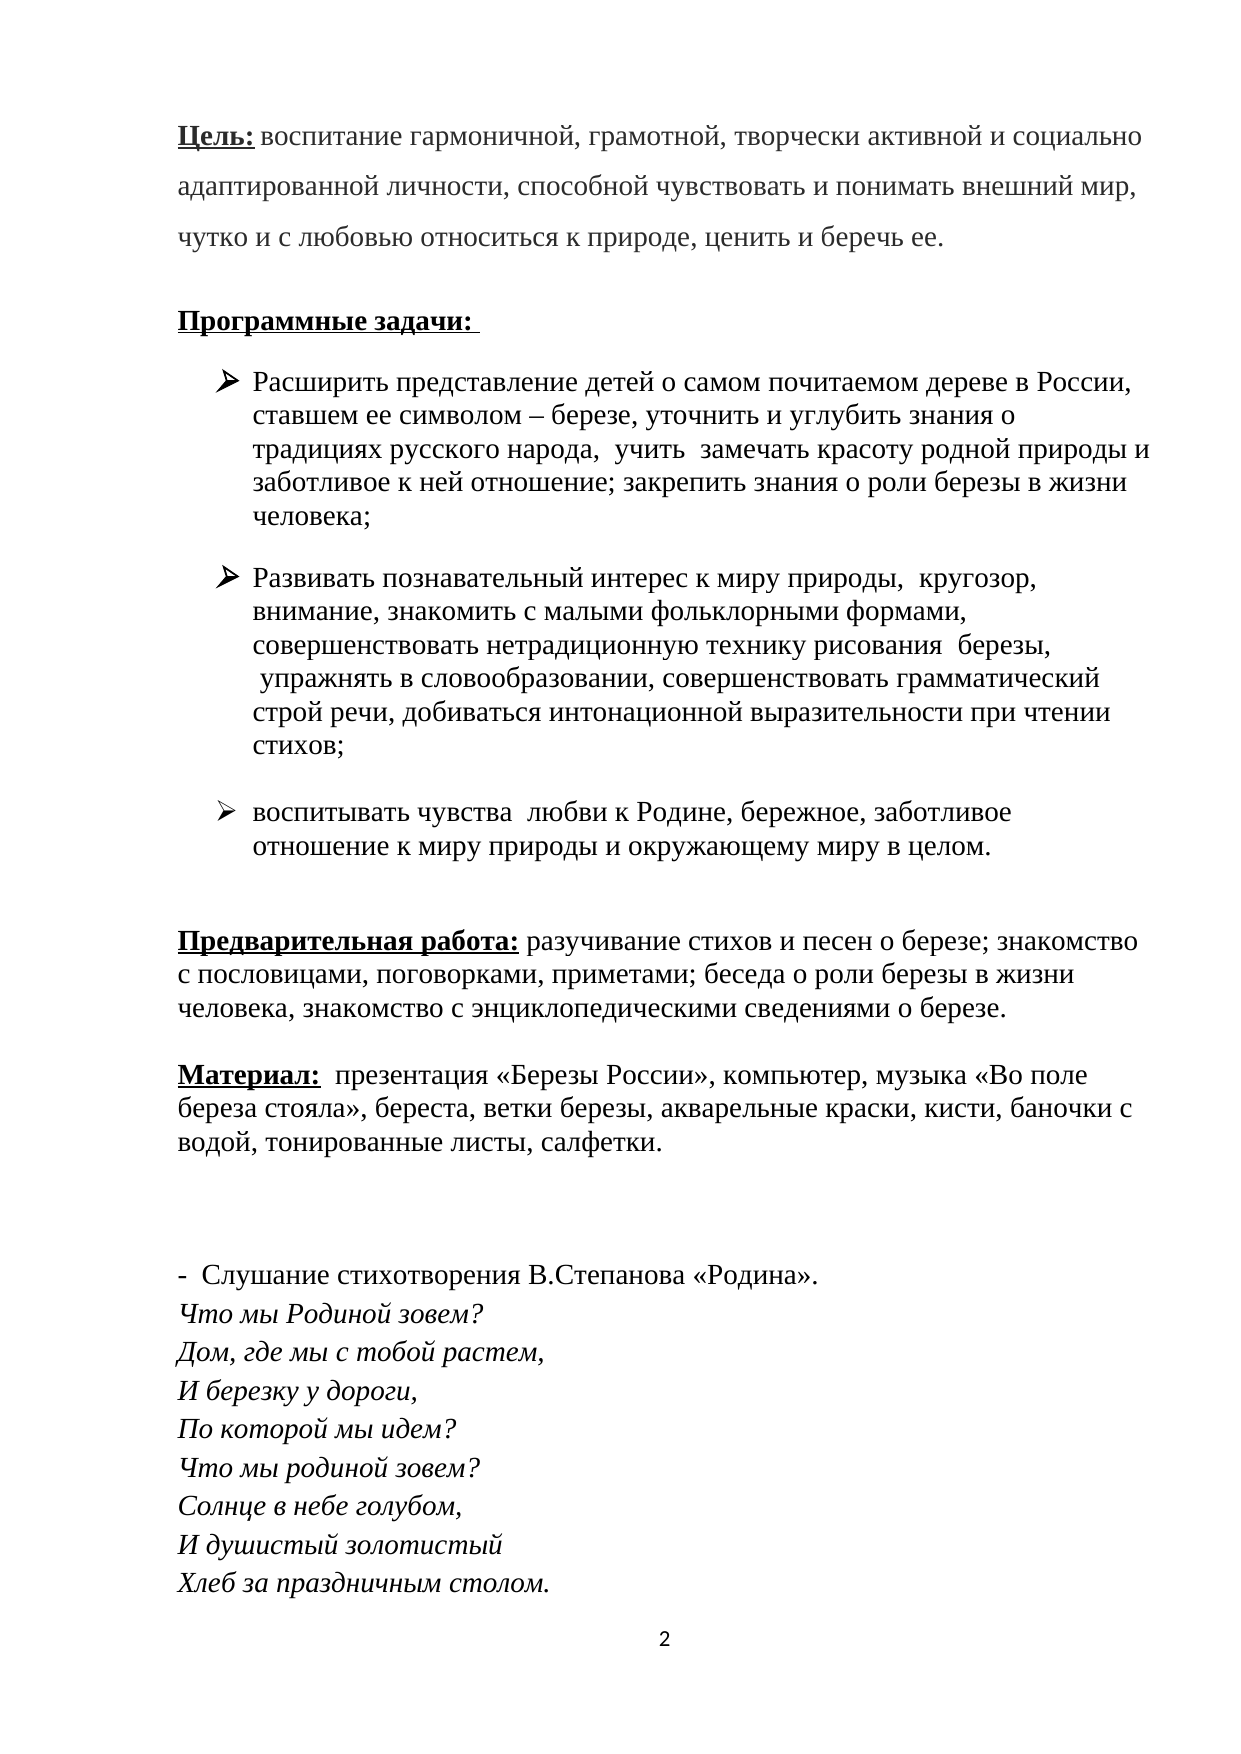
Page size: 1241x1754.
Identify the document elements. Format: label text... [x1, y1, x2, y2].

text - Слушание стихотворения В.Степанова «Родина». [177, 1257, 1152, 1291]
list Развивать познавательный интерес к миру природы, кругозор, внимание, знакомить с малыми фольклорными формами, совершенствовать нетрадиционную технику рисования березы, упражнять в словообразовании, совершенствовать грамматический строй речи, добиваться интонационной выразительности при чтении стихов; [215, 560, 1152, 761]
text Дом, где мы с тобой растем, [177, 1334, 1152, 1368]
text И душистый золотистый [177, 1527, 1152, 1561]
text Программные задачи: [177, 303, 1152, 336]
text Что мы Родиной зовем? [177, 1296, 1152, 1329]
list Расширить представление детей о самом почитаемом дереве в России, ставшем ее символом – березе, уточнить и углубить знания о традициях русского народа, учить замечать красоту родной природы и заботливое к ней отношение; закрепить знания о роли березы в жизни человека; [215, 364, 1152, 560]
text Солнце в небе голубом, [177, 1488, 1152, 1522]
list воспитывать чувства любви к Родине, бережное, заботливое отношение к миру природы и окружающему миру в целом. [215, 794, 1152, 862]
text И березку у дороги, [177, 1373, 1152, 1406]
text Хлеб за праздничным столом. [177, 1566, 1152, 1599]
text По которой мы идем? [177, 1411, 1152, 1445]
text Что мы родиной зовем? [177, 1450, 1152, 1483]
text Цель: воспитание гармоничной, грамотной, творчески активной и социально адаптированной личности, способной чувствовать и понимать внешний мир, чутко и с любовью относиться к природе, ценить и беречь ее. [177, 118, 1152, 252]
text Предварительная работа: разучивание стихов и песен о березе; знакомство с пословицами, поговорками, приметами; беседа о роли березы в жизни человека, знакомство с энциклопедическими сведениями о березе. [1007, 923, 1152, 1023]
text Материал: презентация «Березы России», компьютер, музыка «Во поле береза стояла», береста, ветки березы, акварельные краски, кисти, баночки с водой, тонированные листы, салфетки. [177, 1057, 1152, 1158]
